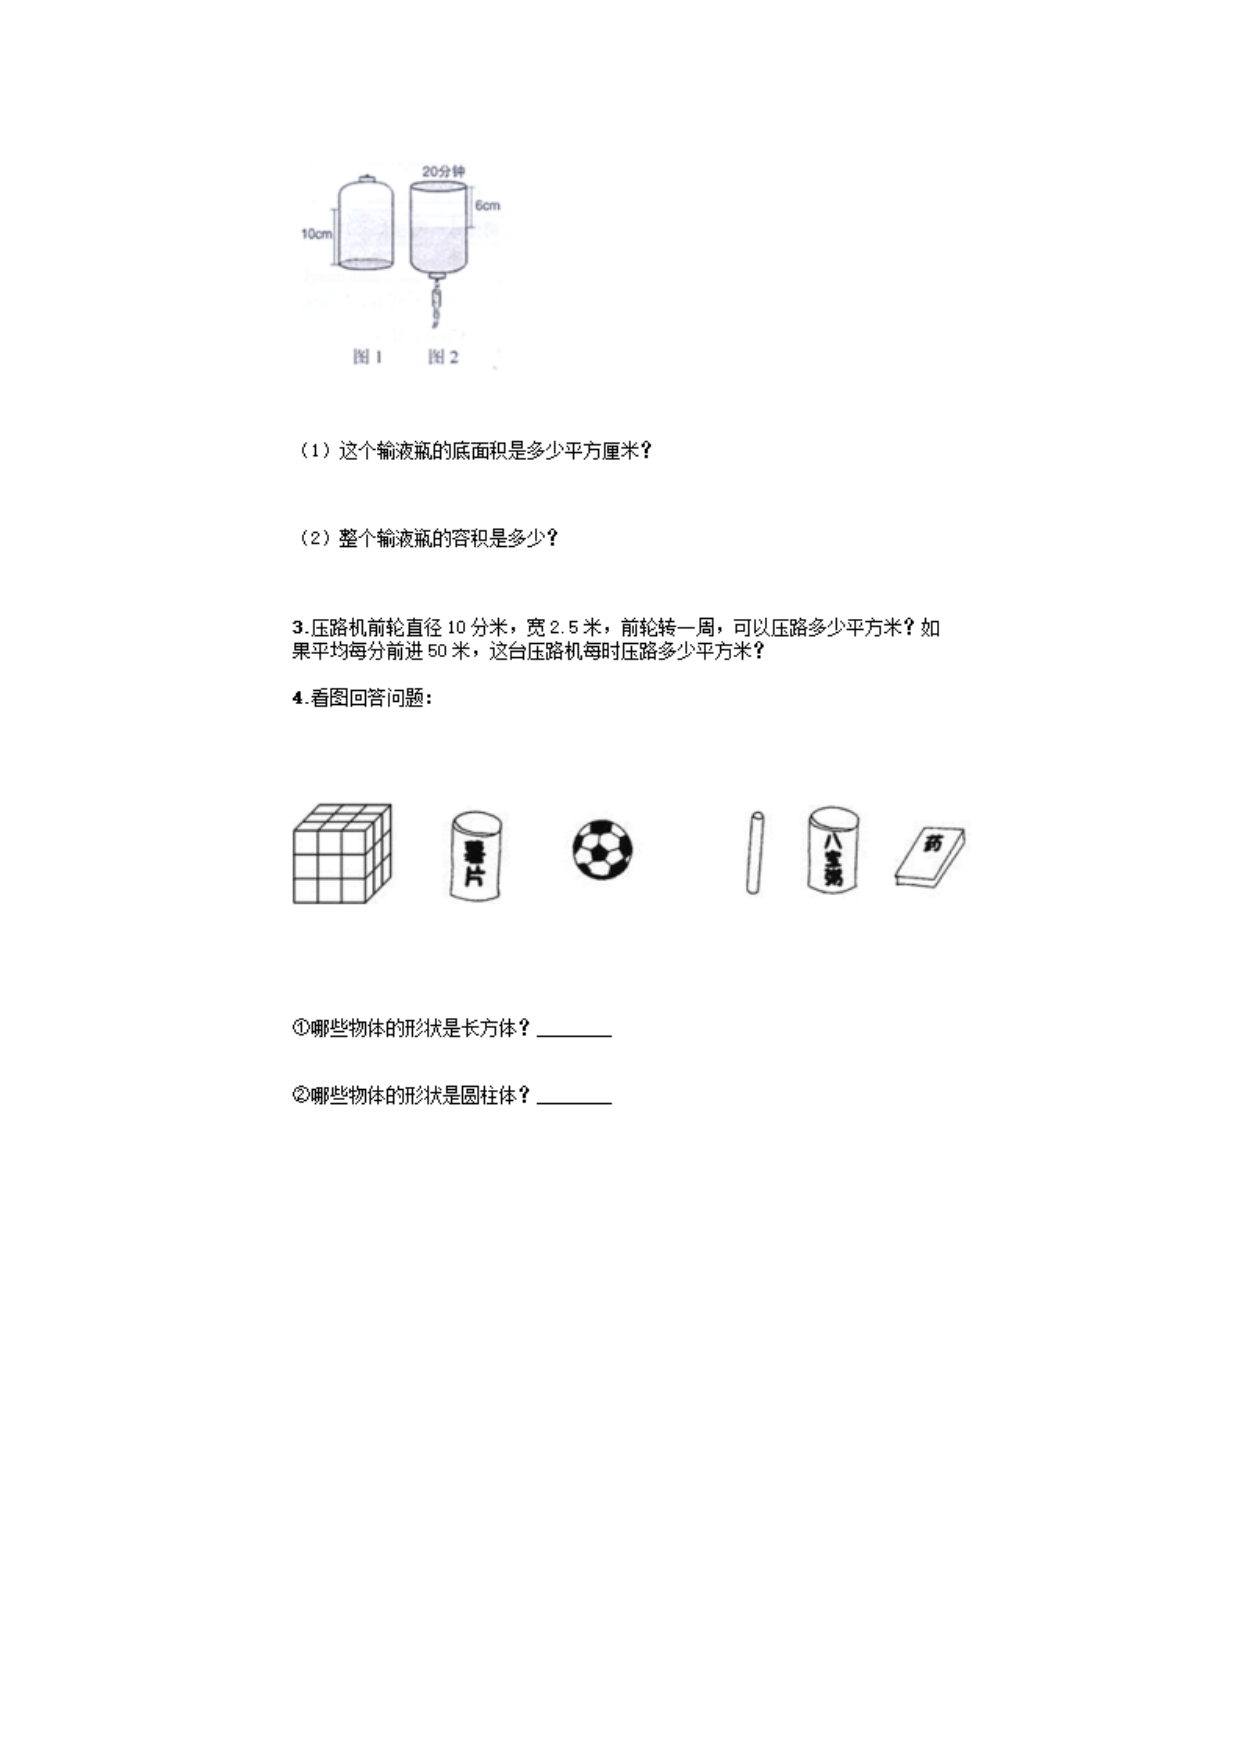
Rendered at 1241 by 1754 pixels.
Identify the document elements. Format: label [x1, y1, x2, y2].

picture [243, 162, 997, 1197]
